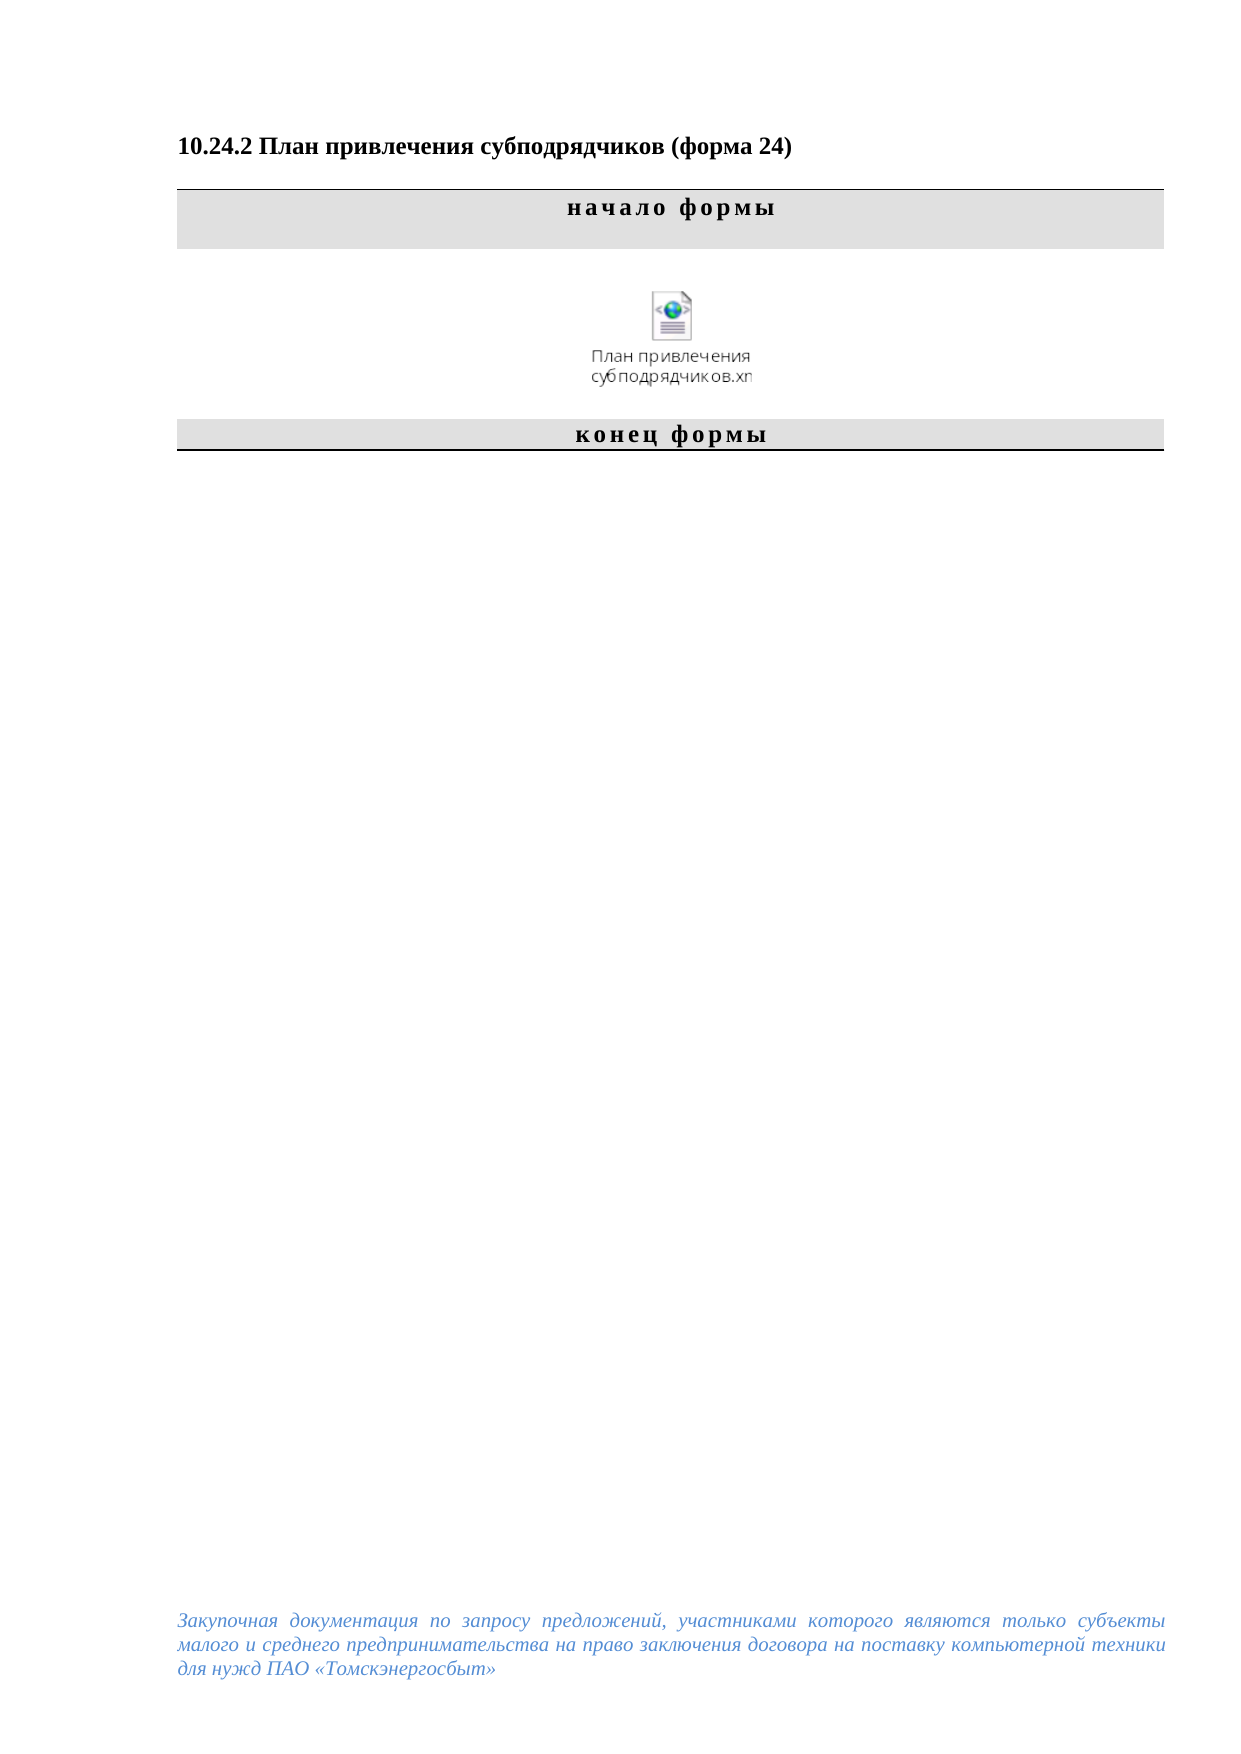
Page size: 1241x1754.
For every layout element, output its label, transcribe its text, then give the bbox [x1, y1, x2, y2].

text 10.24.2 План привлечения субподрядчиков (форма 24) [177, 131, 1167, 160]
text конец формы [177, 419, 1164, 449]
text начало формы [177, 190, 1164, 217]
